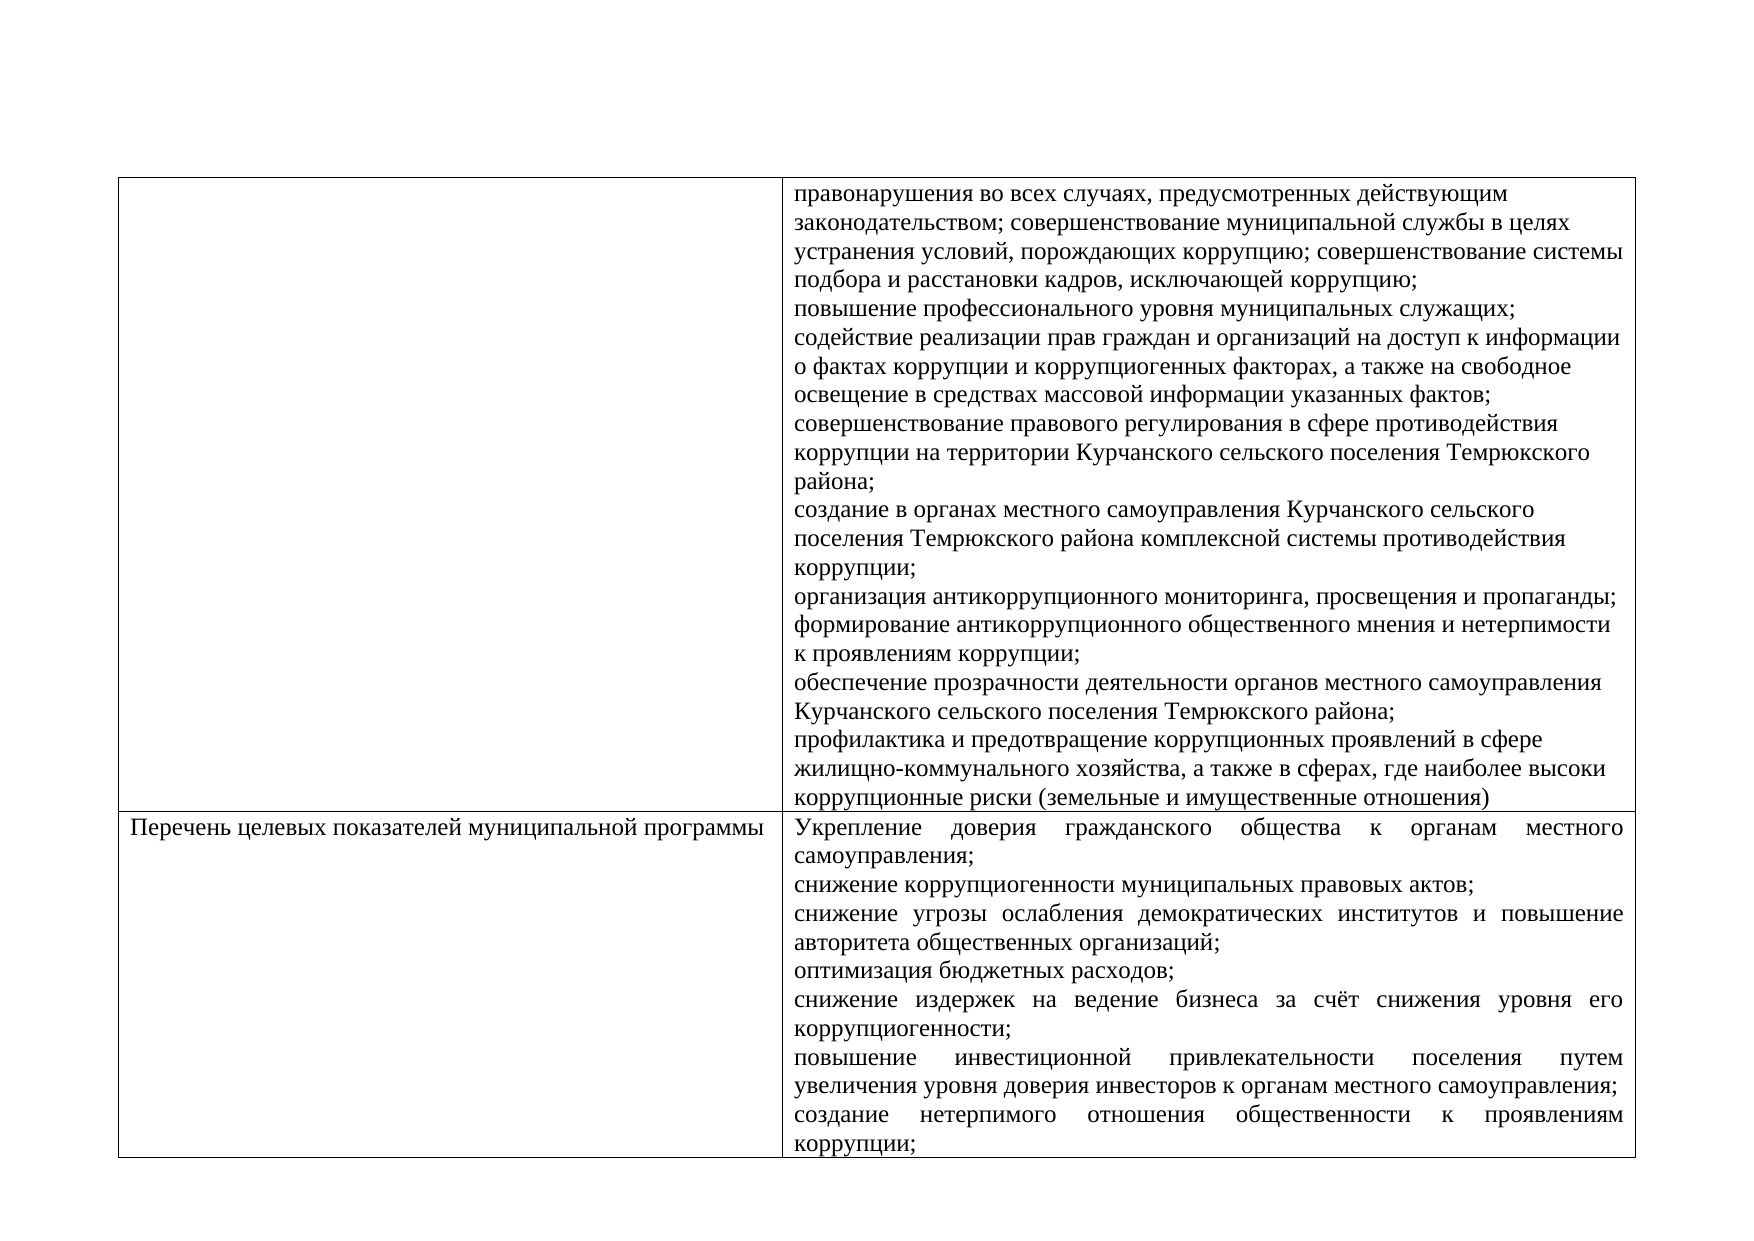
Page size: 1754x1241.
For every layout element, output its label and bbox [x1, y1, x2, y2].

table_cell [119, 812, 782, 1157]
table_cell [783, 812, 1635, 1157]
table_cell [119, 178, 782, 811]
table_cell [783, 178, 1635, 811]
